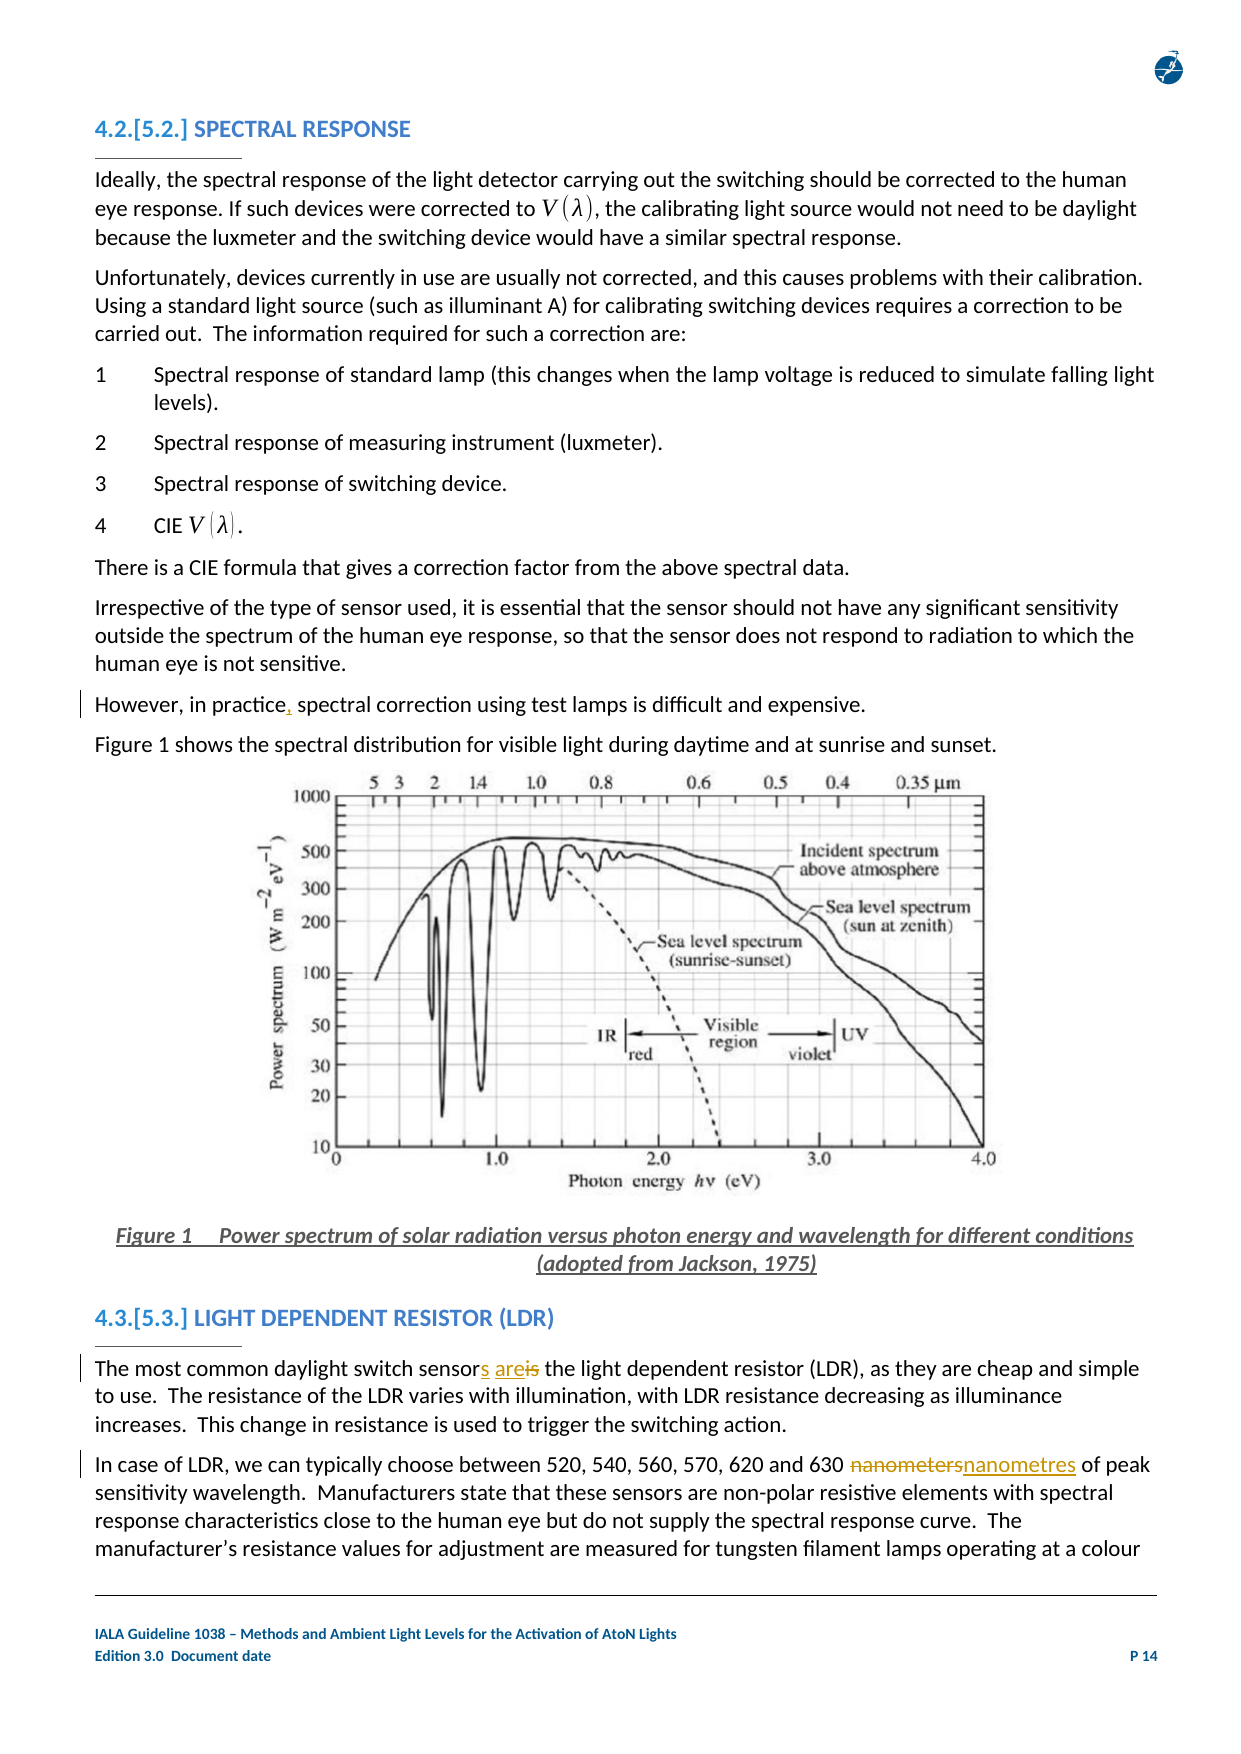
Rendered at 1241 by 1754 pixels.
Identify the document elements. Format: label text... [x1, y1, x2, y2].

subtitle Light dependent resistor (LDR) [94, 1302, 1157, 1333]
list Spectral response of measuring instrument (luxmeter). [94, 428, 1157, 457]
text Irrespective of the type of sensor used, it is essential that the sensor should not have any significant sensitivity outside the spectrum of the human eye response, so that the sensor does not respond to radiation to which the human eye is not sensitive. [94, 593, 1157, 677]
text Figure 1 shows the spectral distribution for visible light during daytime and at sunrise and sunset. [94, 730, 1157, 758]
picture [1123, 0, 1241, 119]
list CIE [94, 509, 1157, 540]
list Spectral response of switching device. [94, 469, 1157, 497]
text Unfortunately, devices currently in use are usually not corrected, and this causes problems with their calibration. Using a standard light source (such as illuminant A) for calibrating switching devices requires a correction to be carried out. The information required for such a correction are: [94, 263, 1157, 347]
text The most common daylight switch sensor the light dependent resistor (LDR), as they are cheap and simple to use. The resistance of the LDR varies with illumination, with LDR resistance decreasing as illuminance increases. This change in resistance is used to trigger the switching action. [94, 1354, 1157, 1438]
picture [250, 770, 1003, 1197]
text Ideally, the spectral response of the light detector carrying out the switching should be corrected to the human eye response. If such devices were corrected to , the calibrating light source would not need to be daylight because the luxmeter and the switching device would have a similar spectral response. [94, 165, 1157, 251]
text However, in practice spectral correction using test lamps is difficult and expensive. [94, 690, 1157, 718]
subtitle Spectral response [94, 113, 1157, 144]
text Power spectrum of solar radiation versus photon energy and wavelength for different conditions (adopted from Jackson, 1975) [94, 1221, 1157, 1277]
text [94, 1450, 1157, 1562]
list Spectral response of standard lamp (this changes when the lamp voltage is reduced to simulate falling light levels). [94, 360, 1157, 416]
text There is a CIE formula that gives a correction factor from the above spectral data. [94, 553, 1157, 581]
